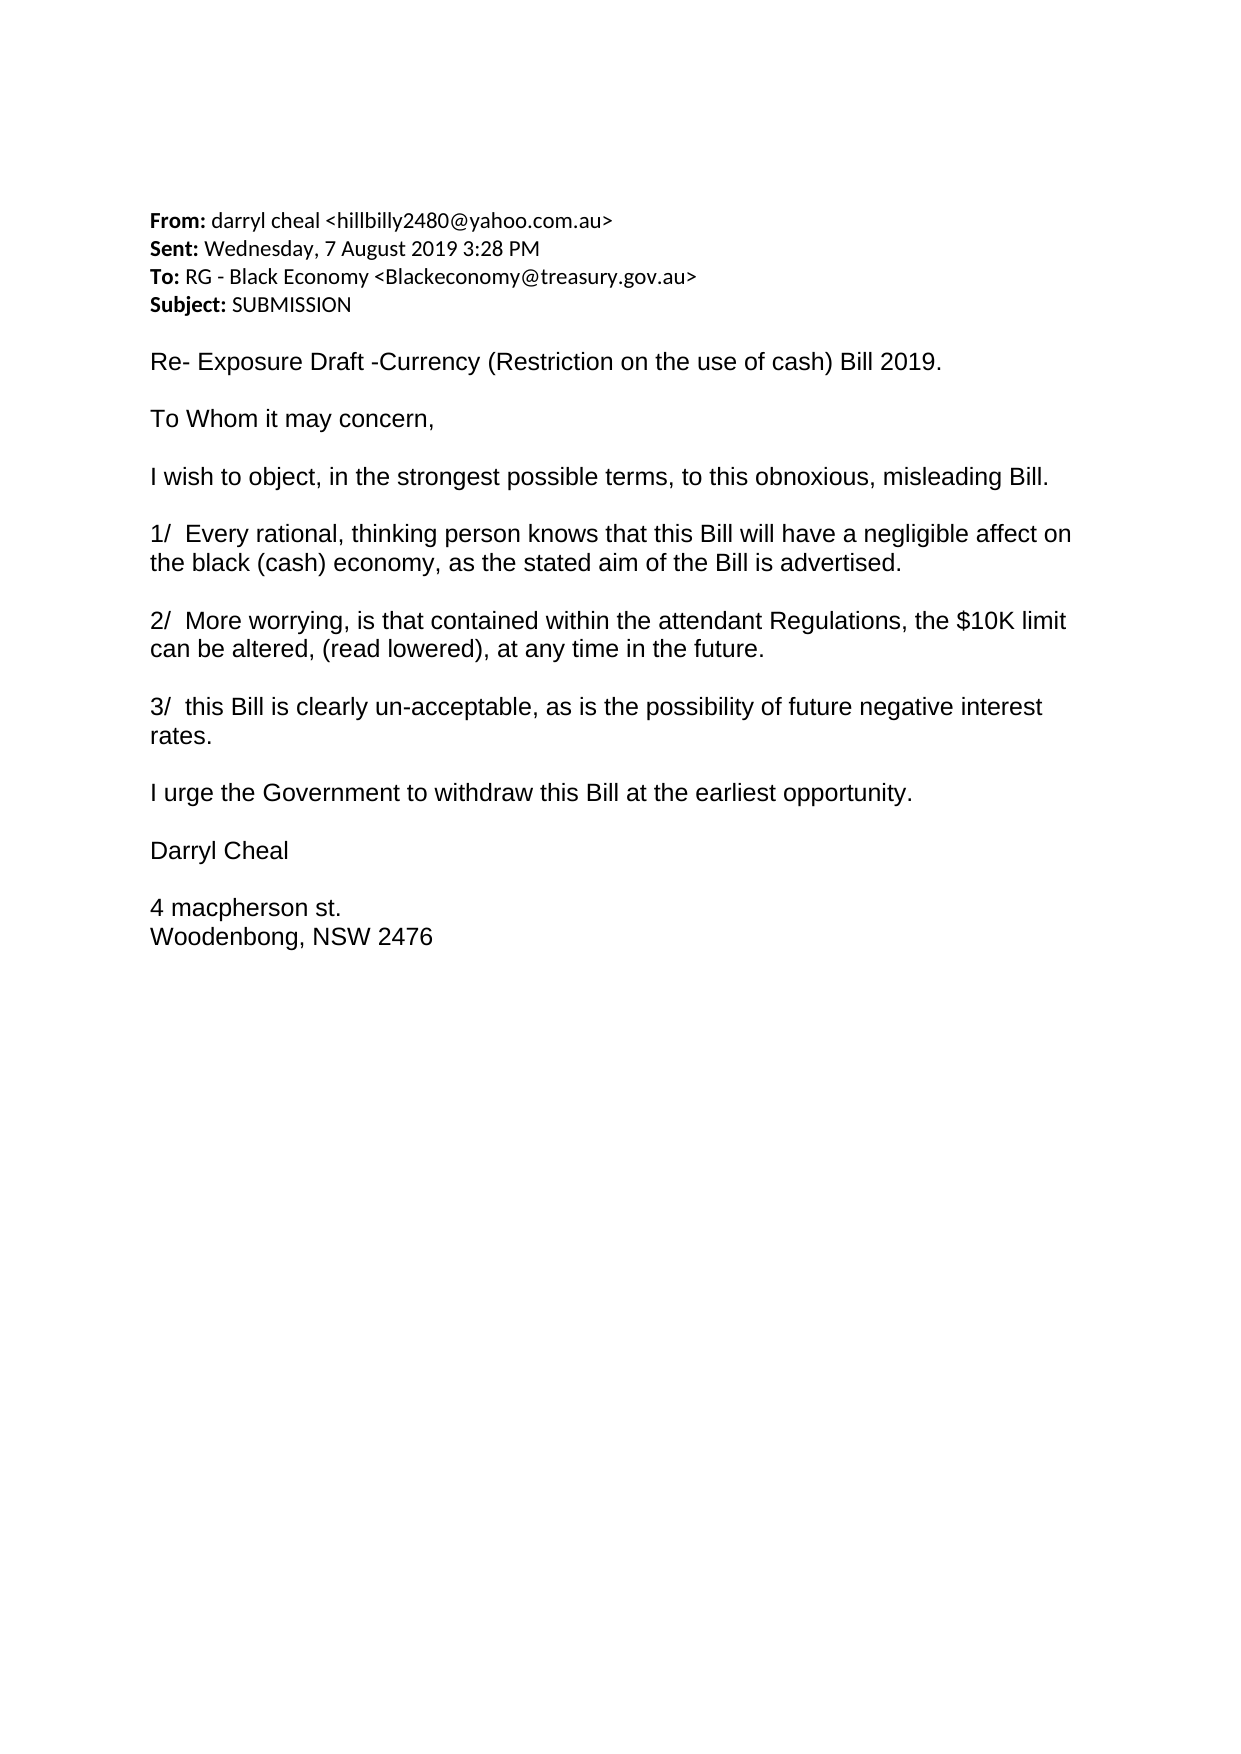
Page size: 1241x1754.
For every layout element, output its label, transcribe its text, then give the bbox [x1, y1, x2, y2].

text I urge the Government to withdraw this Bill at the earliest opportunity. [150, 778, 1090, 807]
text From: darryl cheal <hillbilly2480@yahoo.com.au> Sent: Wednesday, 7 August 2019 3:28 PM To: RG - Black Economy <Blackeconomy@treasury.gov.au> Subject: SUBMISSION [150, 206, 1090, 318]
text 1/ Every rational, thinking person knows that this Bill will have a negligible affect on the black (cash) economy, as the stated aim of the Bill is advertised. [150, 519, 1090, 577]
text Re- Exposure Draft -Currency (Restriction on the use of cash) Bill 2019. [150, 347, 1090, 376]
text I wish to object, in the strongest possible terms, to this obnoxious, misleading Bill. [150, 462, 1090, 491]
text 2/ More worrying, is that contained within the attendant Regulations, the $10K limit can be altered, (read lowered), at any time in the future. [150, 606, 1090, 663]
text 4 macpherson st. [150, 893, 1090, 922]
text Woodenbong, NSW 2476 [150, 922, 1090, 951]
text 3/ this Bill is clearly un-acceptable, as is the possibility of future negative interest rates. [150, 692, 1090, 749]
text Darryl Cheal [150, 836, 1090, 864]
text To Whom it may concern, [150, 404, 1090, 433]
